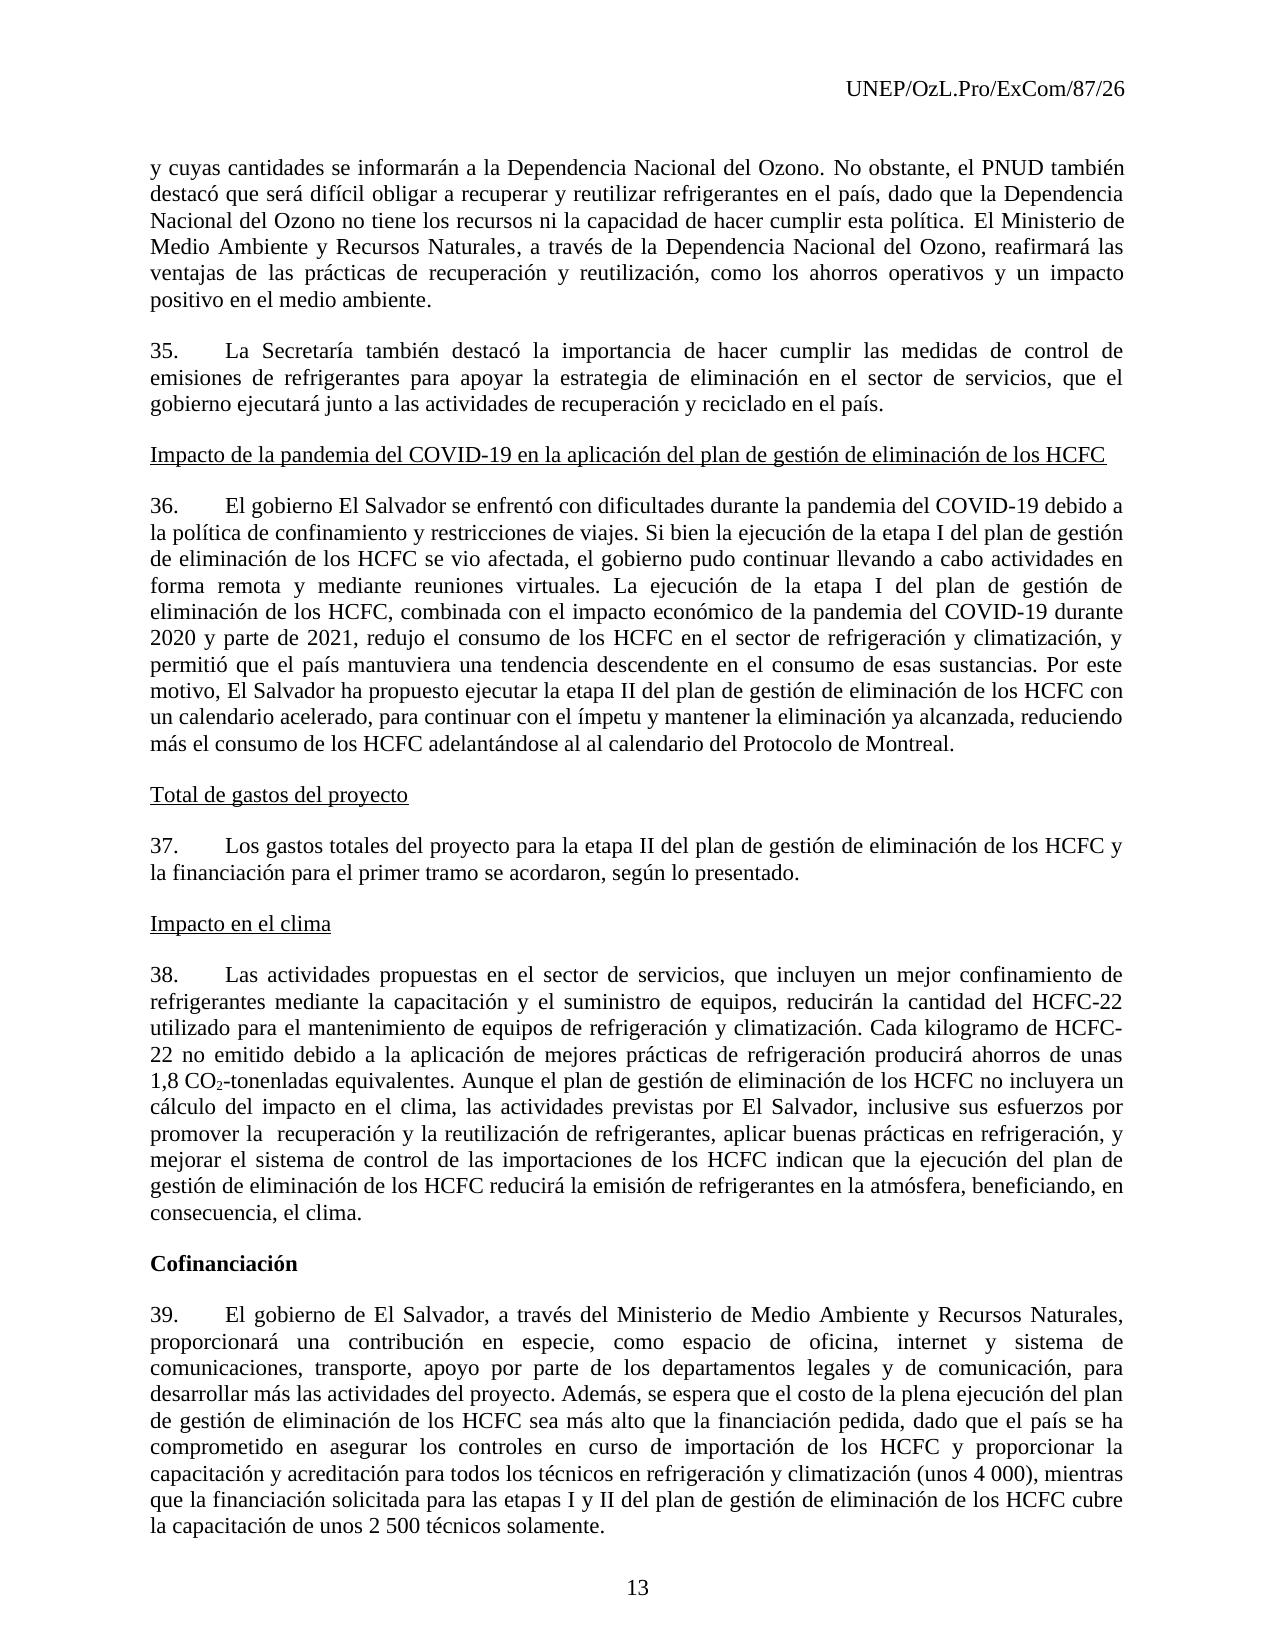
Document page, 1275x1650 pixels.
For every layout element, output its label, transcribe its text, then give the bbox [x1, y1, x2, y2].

subtitle Cofinanciación [150, 1250, 1125, 1276]
text Impacto en el clima [150, 910, 1125, 937]
subtitle El gobierno El Salvador se enfrentó con dificultades durante la pandemia del COVID-19 debido a la política de confinamiento y restricciones de viajes. Si bien la ejecución de la etapa I del plan de gestión de eliminación de los HCFC se vio afectada, el gobierno pudo continuar llevando a cabo actividades en forma remota y mediante reuniones virtuales. La ejecución de la etapa I del plan de gestión de eliminación de los HCFC, combinada con el impacto económico de la pandemia del COVID-19 durante 2020 y parte de 2021, redujo el consumo de los HCFC en el sector de refrigeración y climatización, y permitió que el país mantuviera una tendencia descendente en el consumo de esas sustancias. Por este motivo, El Salvador ha propuesto ejecutar la etapa II del plan de gestión de eliminación de los HCFC con un calendario acelerado, para continuar con el ímpetu y mantener la eliminación ya alcanzada, reduciendo más el consumo de los HCFC adelantándose al al calendario del Protocolo de Montreal. [150, 493, 1125, 756]
subtitle La Secretaría también destacó la importancia de hacer cumplir las medidas de control de emisiones de refrigerantes para apoyar la estrategia de eliminación en el sector de servicios, que el gobierno ejecutará junto a las actividades de recuperación y reciclado en el país. [150, 337, 1125, 416]
subtitle Las actividades propuestas en el sector de servicios, que incluyen un mejor confinamiento de refrigerantes mediante la capacitación y el suministro de equipos, reducirán la cantidad del HCFC-22 utilizado para el mantenimiento de equipos de refrigeración y climatización. Cada kilogramo de HCFC-22 no emitido debido a la aplicación de mejores prácticas de refrigeración producirá ahorros de unas 1,8 CO2-tonenladas equivalentes. Aunque el plan de gestión de eliminación de los HCFC no incluyera un cálculo del impacto en el clima, las actividades previstas por El Salvador, inclusive sus esfuerzos por promover la recuperación y la reutilización de refrigerantes, aplicar buenas prácticas en refrigeración, y mejorar el sistema de control de las importaciones de los HCFC indican que la ejecución del plan de gestión de eliminación de los HCFC reducirá la emisión de refrigerantes en la atmósfera, beneficiando, en consecuencia, el clima. [150, 962, 1125, 1225]
subtitle El gobierno de El Salvador, a través del Ministerio de Medio Ambiente y Recursos Naturales, proporcionará una contribución en especie, como espacio de oficina, internet y sistema de comunicaciones, transporte, apoyo por parte de los departamentos legales y de comunicación, para desarrollar más las actividades del proyecto. Además, se espera que el costo de la plena ejecución del plan de gestión de eliminación de los HCFC sea más alto que la financiación pedida, dado que el país se ha comprometido en asegurar los controles en curso de importación de los HCFC y proporcionar la capacitación y acreditación para todos los técnicos en refrigeración y climatización (unos 4 000), mientras que la financiación solicitada para las etapas I y II del plan de gestión de eliminación de los HCFC cubre la capacitación de unos 2 500 técnicos solamente. [150, 1301, 1125, 1539]
subtitle Impacto de la pandemia del COVID-19 en la aplicación del plan de gestión de eliminación de los HCFC [150, 441, 1125, 468]
subtitle Los gastos totales del proyecto para la etapa II del plan de gestión de eliminación de los HCFC y la financiación para el primer tramo se acordaron, según lo presentado. [150, 832, 1125, 885]
text Total de gastos del proyecto [150, 781, 1125, 807]
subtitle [150, 154, 1125, 312]
